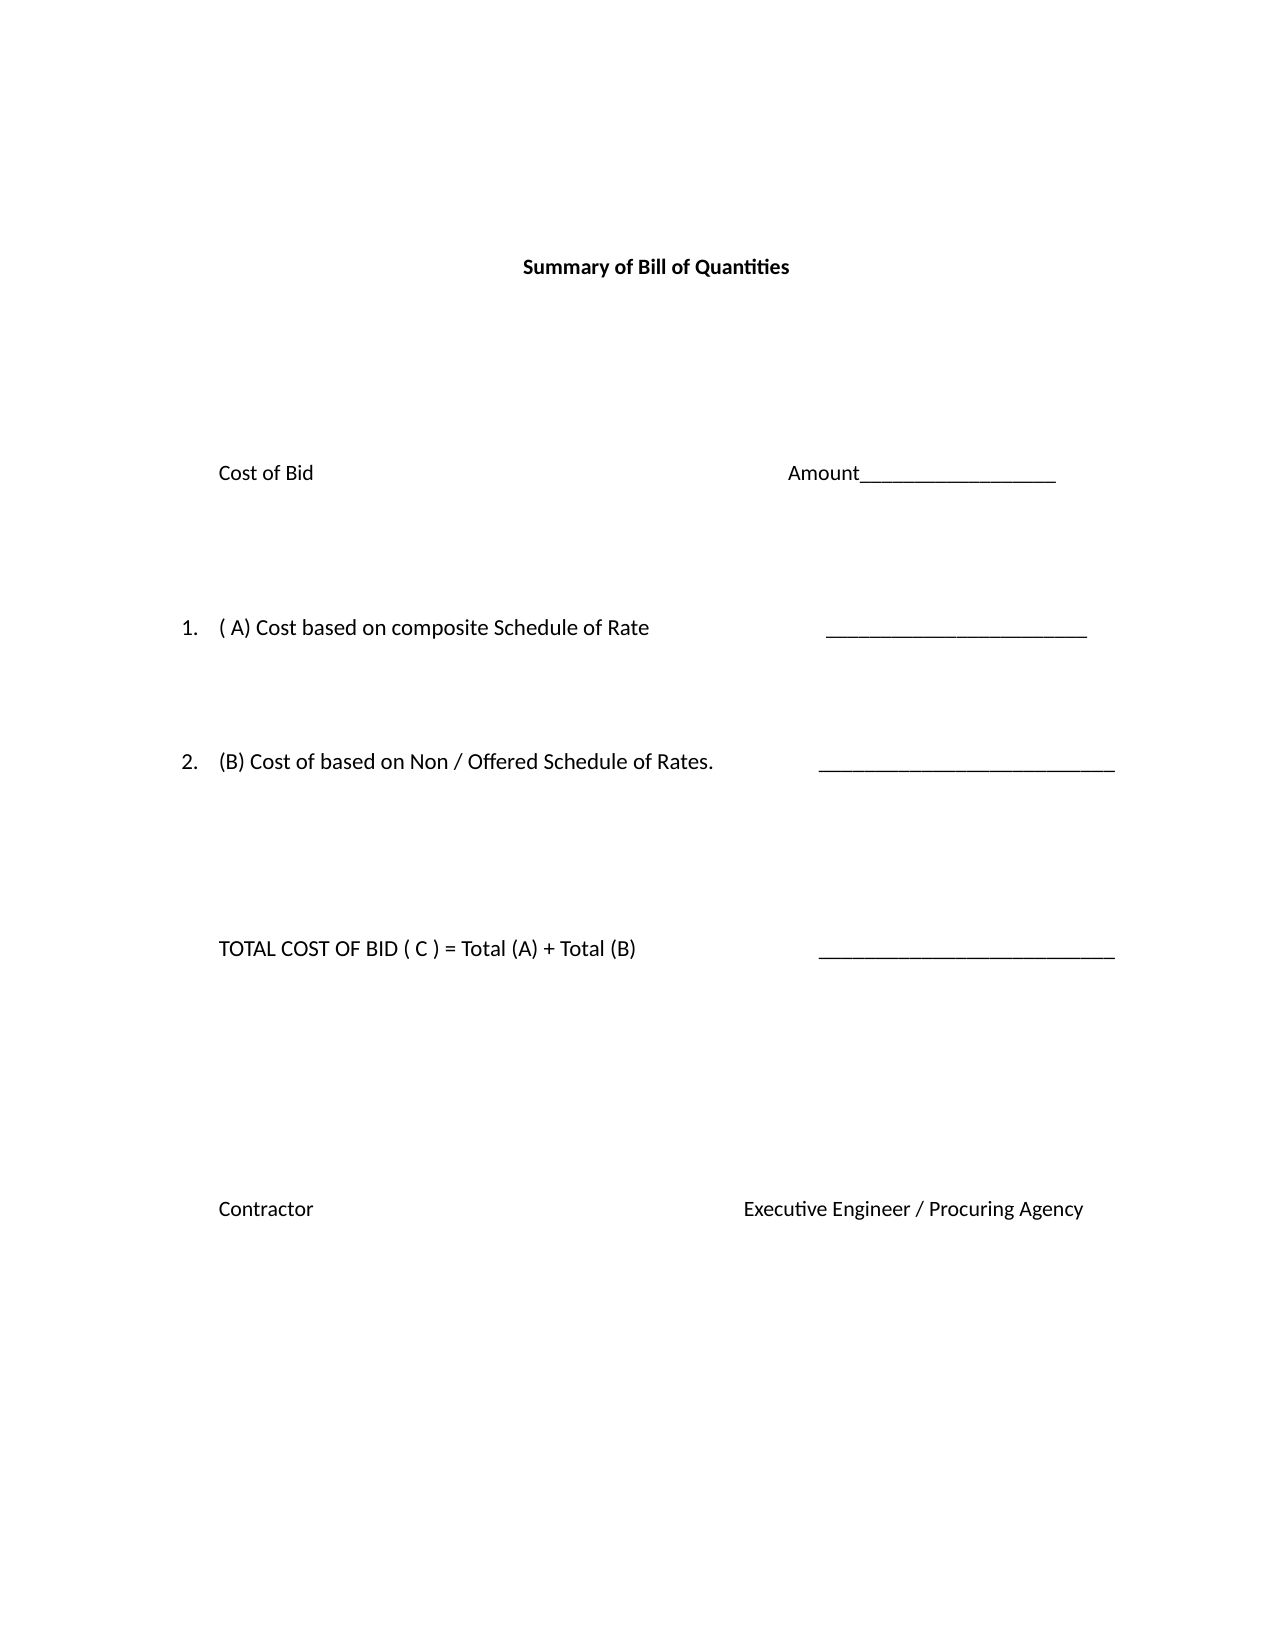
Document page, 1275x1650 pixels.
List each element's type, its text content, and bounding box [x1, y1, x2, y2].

text Summary of Bill of Quantities [143, 253, 1169, 279]
text Contractor Executive Engineer / Procuring Agency [143, 1195, 1169, 1221]
list ( A) Cost based on composite Schedule of Rate ________________________ [181, 613, 1169, 641]
list (B) Cost of based on Non / Offered Schedule of Rates. __________________________ [181, 747, 1169, 775]
text TOTAL COST OF BID ( C ) = Total (A) + Total (B) __________________________ [143, 934, 1169, 962]
text Cost of Bid Amount__________________ [143, 459, 1169, 485]
